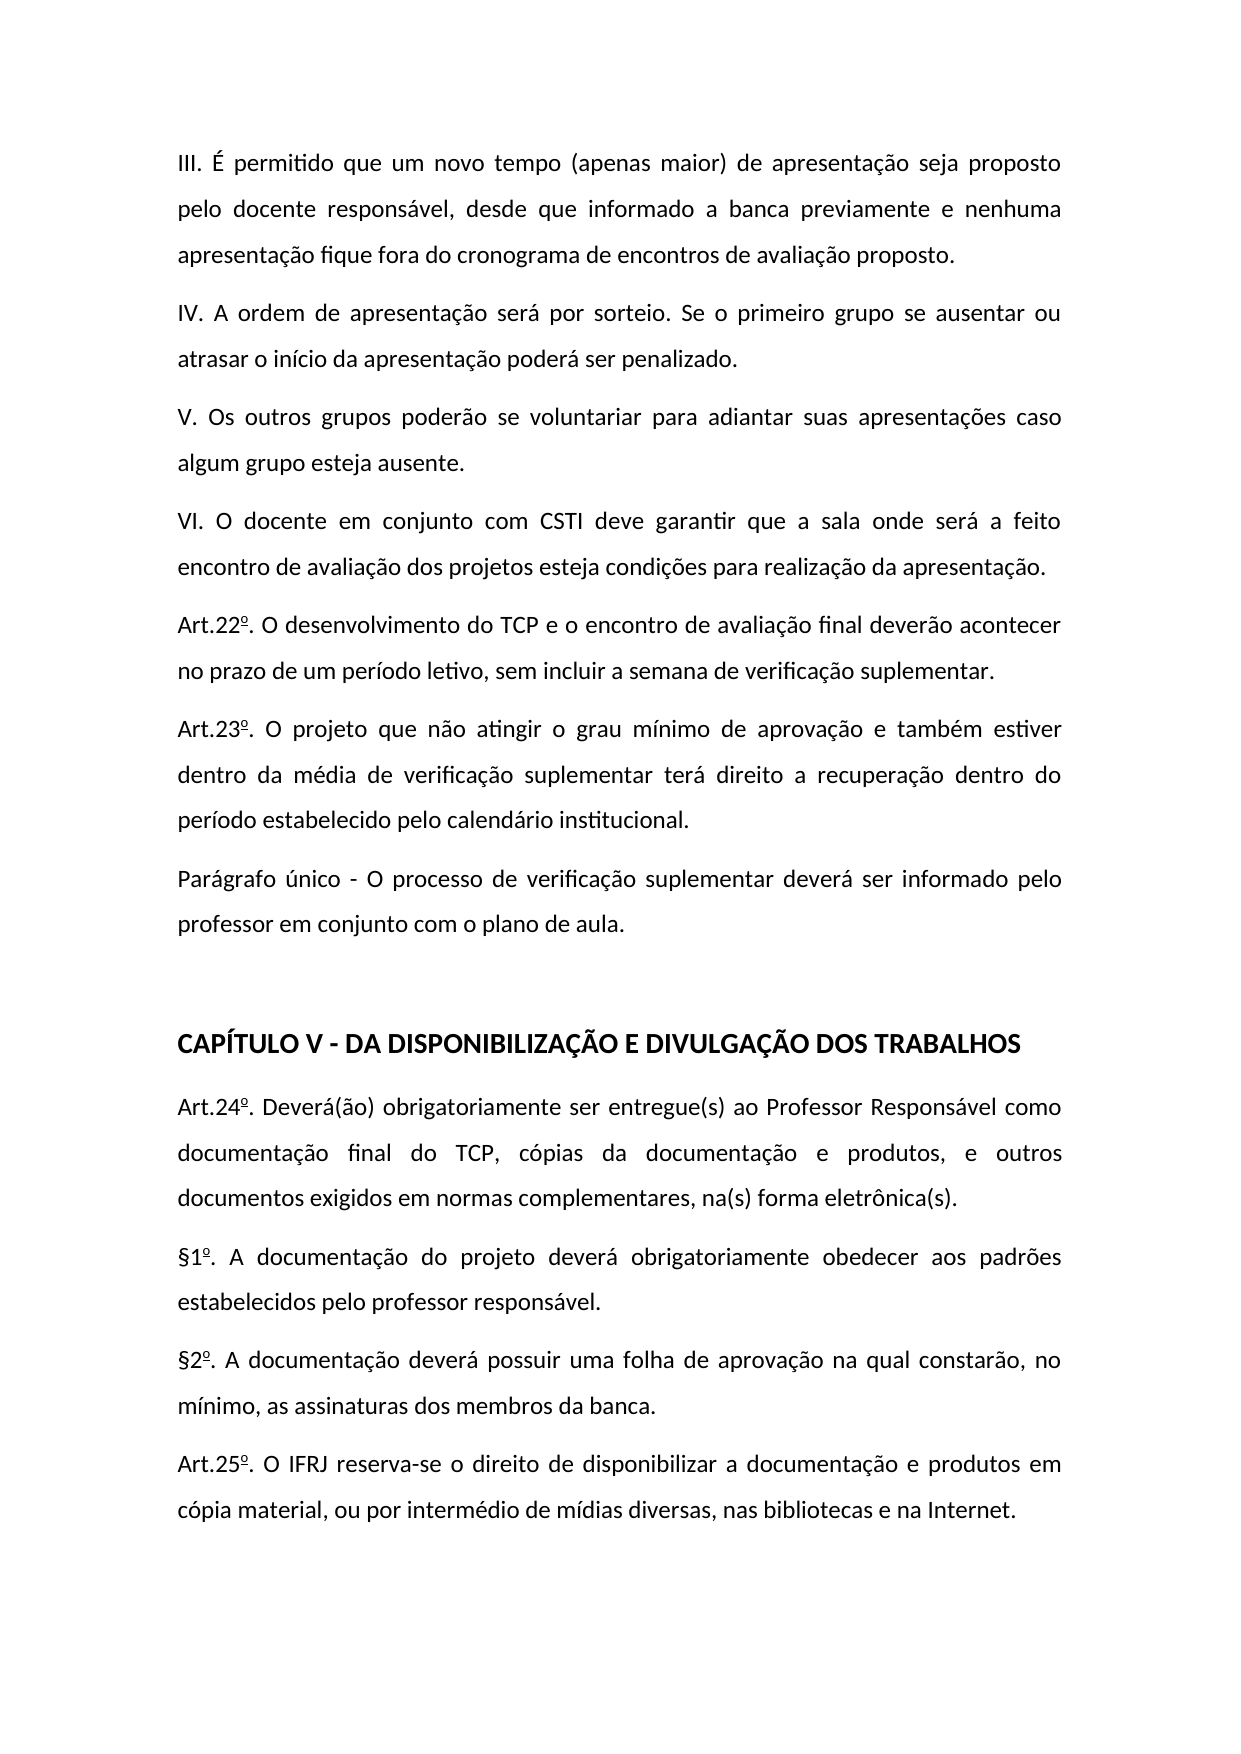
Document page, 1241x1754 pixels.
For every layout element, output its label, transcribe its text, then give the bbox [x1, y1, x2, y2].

text IV. A ordem de apresentação será por sorteio. Se o primeiro grupo se ausentar ou atrasar o início da apresentação poderá ser penalizado. [177, 297, 1063, 373]
text Art.23o. O projeto que não atingir o grau mínimo de aprovação e também estiver dentro da média de verificação suplementar terá direito a recuperação dentro do período estabelecido pelo calendário institucional. [177, 713, 1063, 835]
text §2o. A documentação deverá possuir uma folha de aprovação na qual constarão, no mínimo, as assinaturas dos membros da banca. [177, 1344, 1063, 1421]
text Art.24o. Deverá(ão) obrigatoriamente ser entregue(s) ao Professor Responsável como documentação final do TCP, cópias da documentação e produtos, e outros documentos exigidos em normas complementares, na(s) forma eletrônica(s). [177, 1091, 1063, 1213]
text CAPÍTULO V - DA DISPONIBILIZAÇÃO E DIVULGAÇÃO DOS TRABALHOS [177, 1025, 1063, 1061]
text III. É permitido que um novo tempo (apenas maior) de apresentação seja proposto pelo docente responsável, desde que informado a banca previamente e nenhuma apresentação fique fora do cronograma de encontros de avaliação proposto. [177, 148, 1063, 269]
text V. Os outros grupos poderão se voluntariar para adiantar suas apresentações caso algum grupo esteja ausente. [177, 401, 1063, 477]
text VI. O docente em conjunto com CSTI deve garantir que a sala onde será a feito encontro de avaliação dos projetos esteja condições para realização da apresentação. [177, 505, 1063, 581]
text Art.25o. O IFRJ reserva-se o direito de disponibilizar a documentação e produtos em cópia material, ou por intermédio de mídias diversas, nas bibliotecas e na Internet. [177, 1448, 1063, 1525]
text Art.22o. O desenvolvimento do TCP e o encontro de avaliação final deverão acontecer no prazo de um período letivo, sem incluir a semana de verificação suplementar. [177, 609, 1063, 685]
text §1o. A documentação do projeto deverá obrigatoriamente obedecer aos padrões estabelecidos pelo professor responsável. [177, 1241, 1063, 1317]
text Parágrafo único - O processo de verificação suplementar deverá ser informado pelo professor em conjunto com o plano de aula. [177, 863, 1063, 939]
